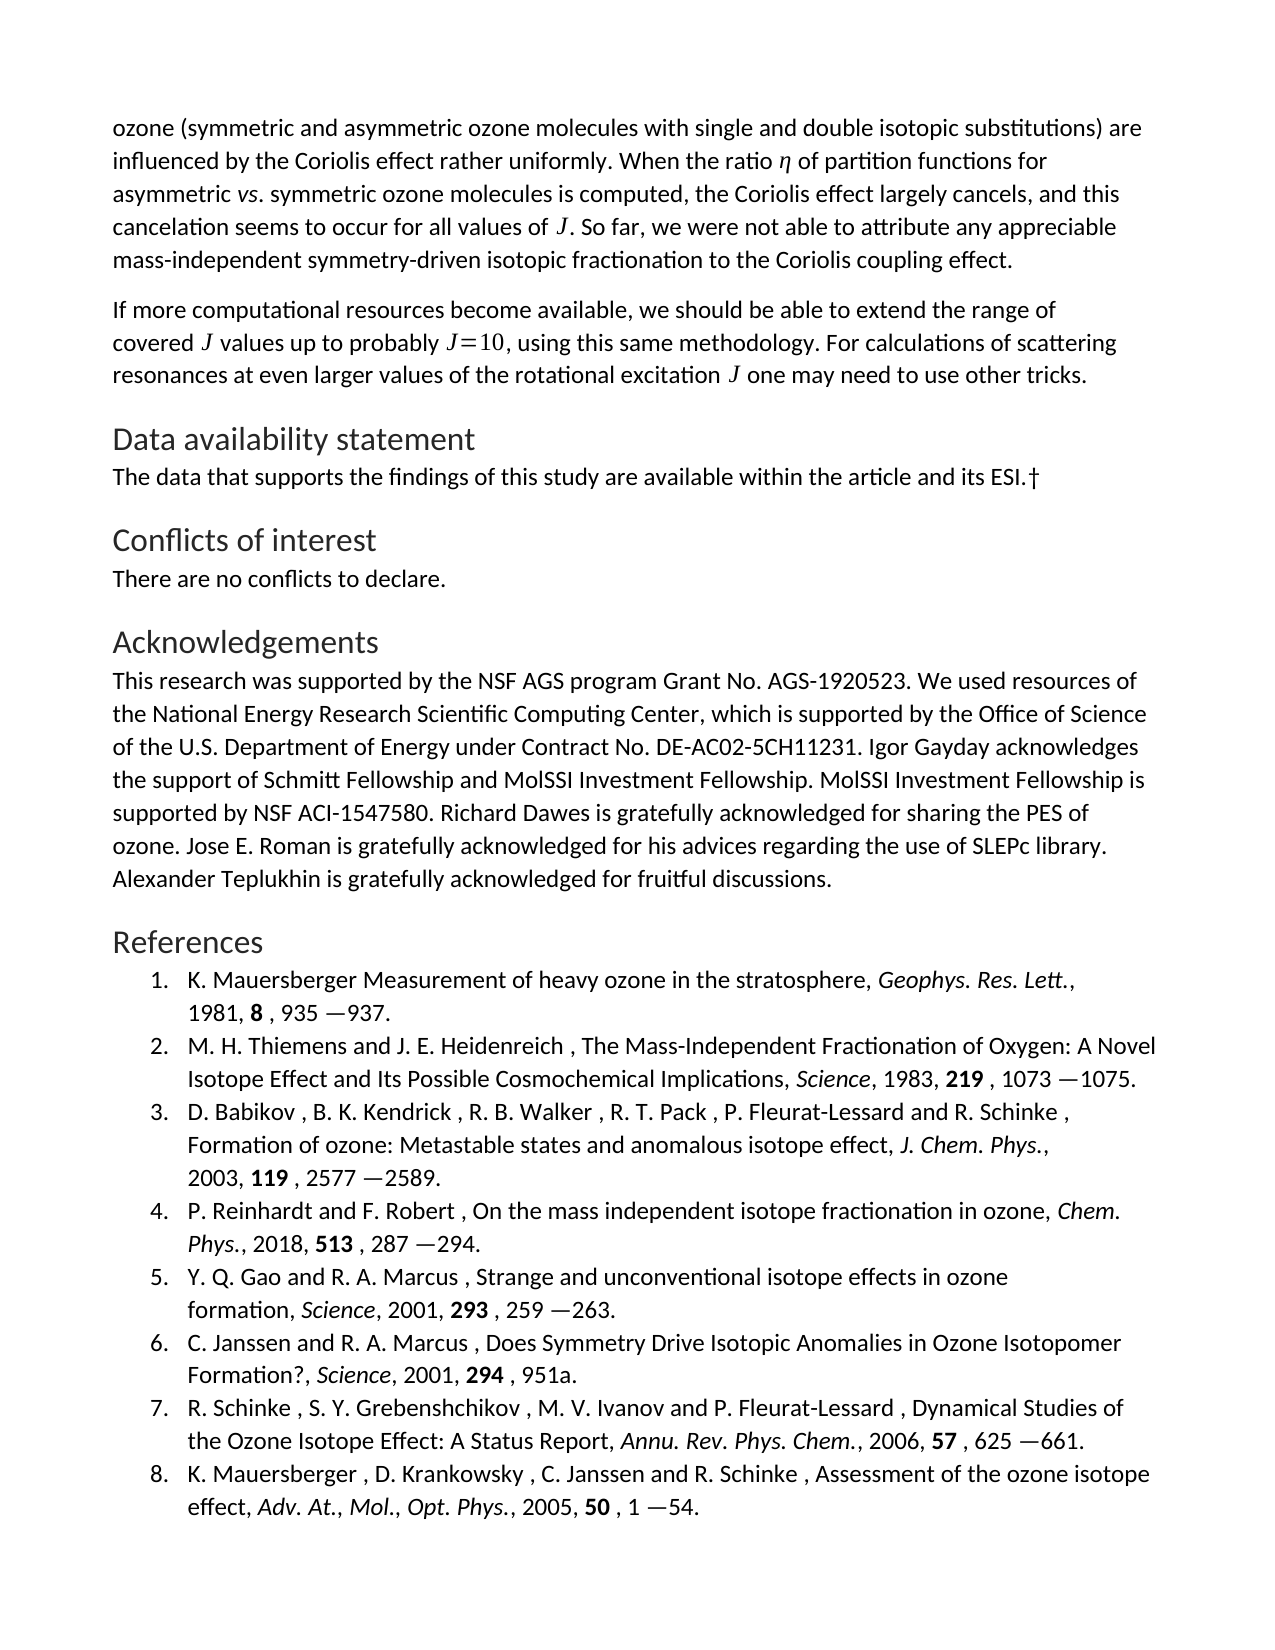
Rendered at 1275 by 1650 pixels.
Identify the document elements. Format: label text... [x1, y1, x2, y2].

text If more computational resources become available, we should be able to extend the range of covered values up to probably , using this same methodology. For calculations of scattering resonances at even larger values of the rotational excitation one may need to use other tricks. [112, 294, 1162, 390]
text The data that supports the findings of this study are available within the article and its ESI.† [112, 461, 1162, 492]
subtitle Data availability statement [112, 417, 1162, 458]
subtitle Acknowledgements [112, 621, 1162, 662]
subtitle References [112, 921, 1162, 961]
list K. Mauersberger Measurement of heavy ozone in the stratosphere, Geophys. Res. Lett., 1981, 8 , 935 —937. [150, 964, 1162, 1028]
list K. Mauersberger , D. Krankowsky , C. Janssen and R. Schinke , Assessment of the ozone isotope effect, Adv. At., Mol., Opt. Phys., 2005, 50 , 1 —54. [150, 1458, 1162, 1522]
list M. H. Thiemens and J. E. Heidenreich , The Mass-Independent Fractionation of Oxygen: A Novel Isotope Effect and Its Possible Cosmochemical Implications, Science, 1983, 219 , 1073 —1075. [150, 1030, 1162, 1094]
list Y. Q. Gao and R. A. Marcus , Strange and unconventional isotope effects in ozone formation, Science, 2001, 293 , 259 —263. [150, 1261, 1162, 1324]
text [112, 112, 1162, 275]
subtitle Conflicts of interest [112, 519, 1162, 560]
list P. Reinhardt and F. Robert , On the mass independent isotope fractionation in ozone, Chem. Phys., 2018, 513 , 287 —294. [150, 1195, 1162, 1258]
text There are no conflicts to declare. [112, 563, 1162, 594]
list R. Schinke , S. Y. Grebenshchikov , M. V. Ivanov and P. Fleurat-Lessard , Dynamical Studies of the Ozone Isotope Effect: A Status Report, Annu. Rev. Phys. Chem., 2006, 57 , 625 —661. [150, 1392, 1162, 1456]
list C. Janssen and R. A. Marcus , Does Symmetry Drive Isotopic Anomalies in Ozone Isotopomer Formation?, Science, 2001, 294 , 951a. [150, 1327, 1162, 1390]
text This research was supported by the NSF AGS program Grant No. AGS-1920523. We used resources of the National Energy Research Scientific Computing Center, which is supported by the Office of Science of the U.S. Department of Energy under Contract No. DE-AC02-5CH11231. Igor Gayday acknowledges the support of Schmitt Fellowship and MolSSI Investment Fellowship. MolSSI Investment Fellowship is supported by NSF ACI-1547580. Richard Dawes is gratefully acknowledged for sharing the PES of ozone. Jose E. Roman is gratefully acknowledged for his advices regarding the use of SLEPc library. Alexander Teplukhin is gratefully acknowledged for fruitful discussions. [112, 665, 1162, 893]
list D. Babikov , B. K. Kendrick , R. B. Walker , R. T. Pack , P. Fleurat-Lessard and R. Schinke , Formation of ozone: Metastable states and anomalous isotope effect, J. Chem. Phys., 2003, 119 , 2577 —2589. [150, 1096, 1162, 1193]
